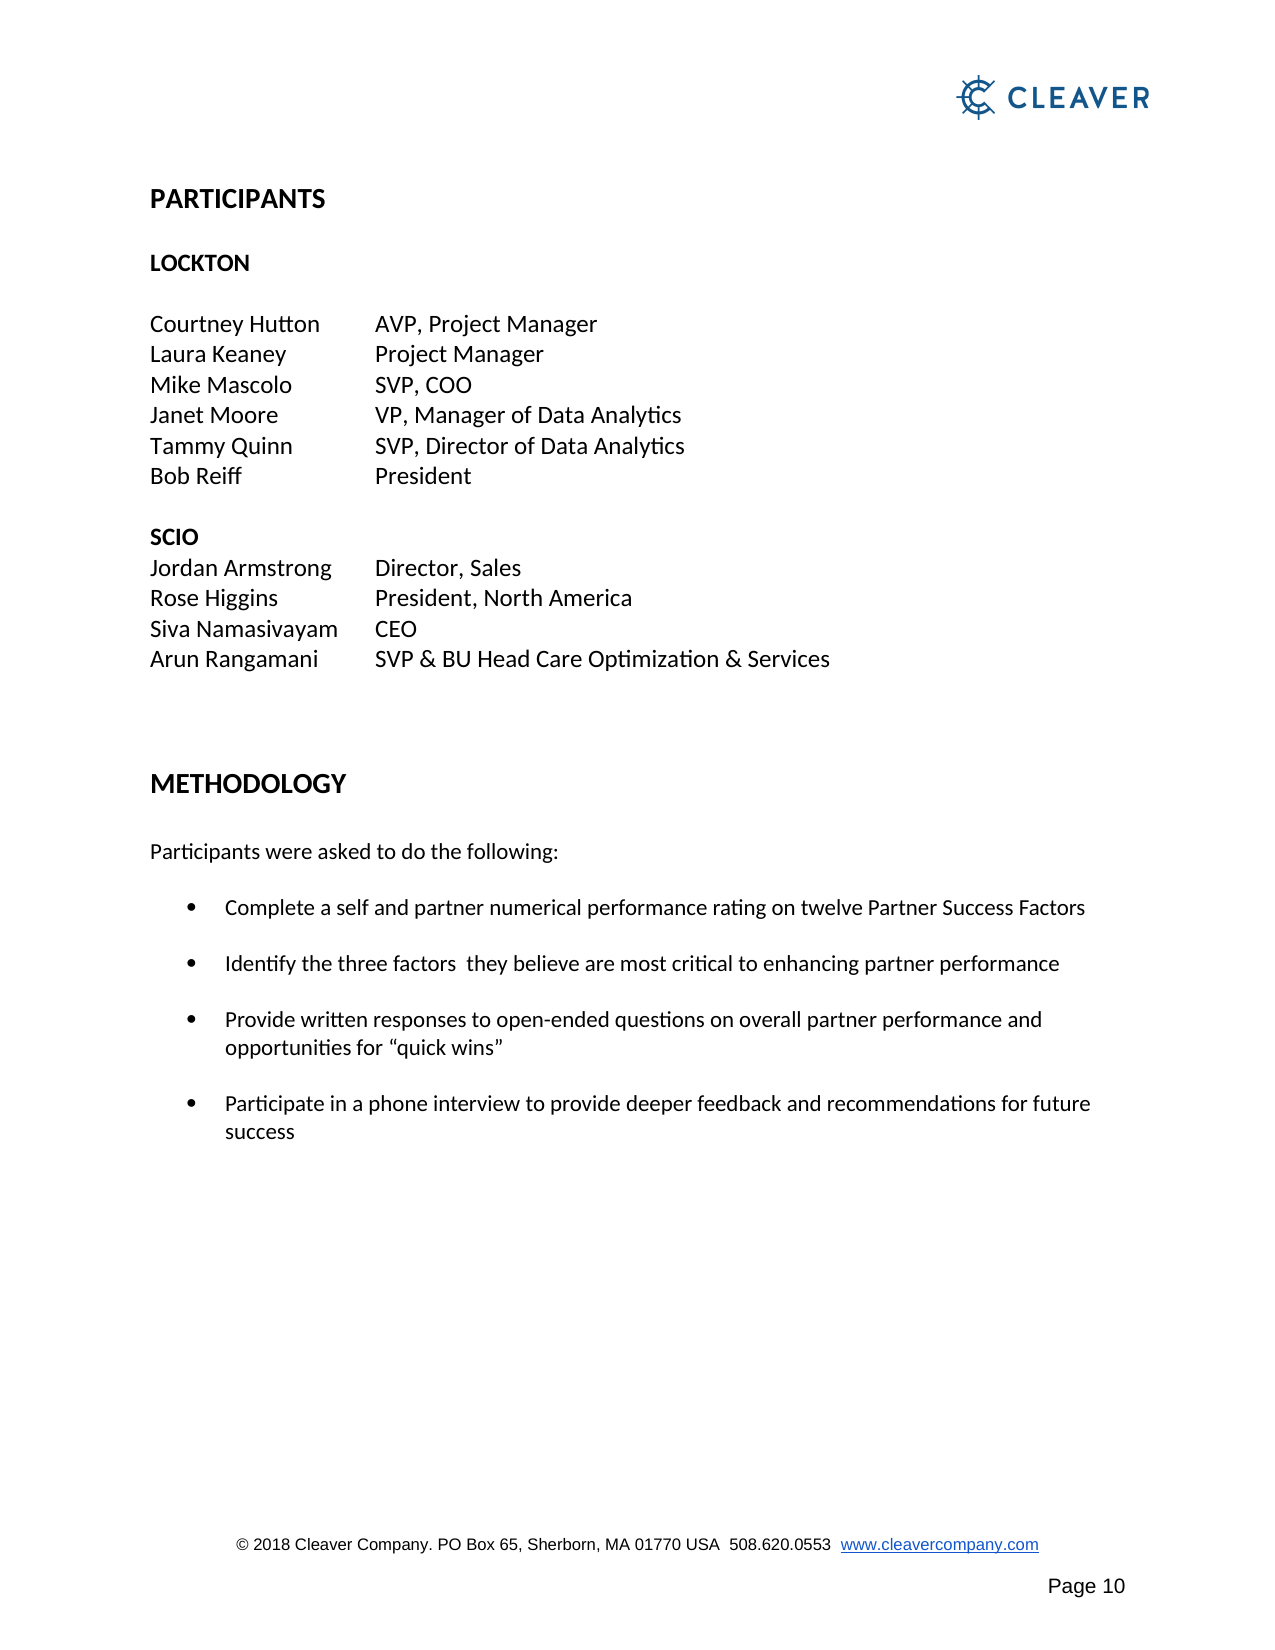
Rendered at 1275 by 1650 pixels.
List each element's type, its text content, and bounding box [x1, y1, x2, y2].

text Jordan Armstrong Director, Sales [150, 552, 1125, 582]
text methodology [150, 766, 1125, 801]
text Participants were asked to do the following: [150, 837, 1125, 865]
text Mike Mascolo SVP, COO [150, 369, 1125, 399]
text Tammy Quinn SVP, Director of Data Analytics [150, 430, 1125, 460]
list Complete a self and partner numerical performance rating on twelve Partner Success Factors [187, 893, 1125, 921]
text Arun Rangamani SVP & BU Head Care Optimization & Services [150, 643, 1125, 674]
list Participate in a phone interview to provide deeper feedback and recommendations for future success [187, 1089, 1125, 1145]
text Laura Keaney Project Manager [150, 338, 1125, 369]
text Janet Moore VP, Manager of Data Analytics [150, 399, 1125, 430]
list Provide written responses to open-ended questions on overall partner performance and opportunities for “quick wins” [187, 1005, 1125, 1061]
text Rose Higgins President, North America [150, 582, 1125, 613]
text Lockton [150, 247, 1125, 277]
list Identify the three factors they believe are most critical to enhancing partner performance [187, 949, 1125, 977]
text Bob Reiff President [150, 460, 1125, 491]
text Participants [150, 181, 1125, 216]
picture [956, 75, 1149, 120]
text Courtney Hutton AVP, Project Manager [150, 308, 1125, 338]
text Scio [150, 521, 1125, 552]
text Siva Namasivayam CEO [150, 613, 1125, 643]
